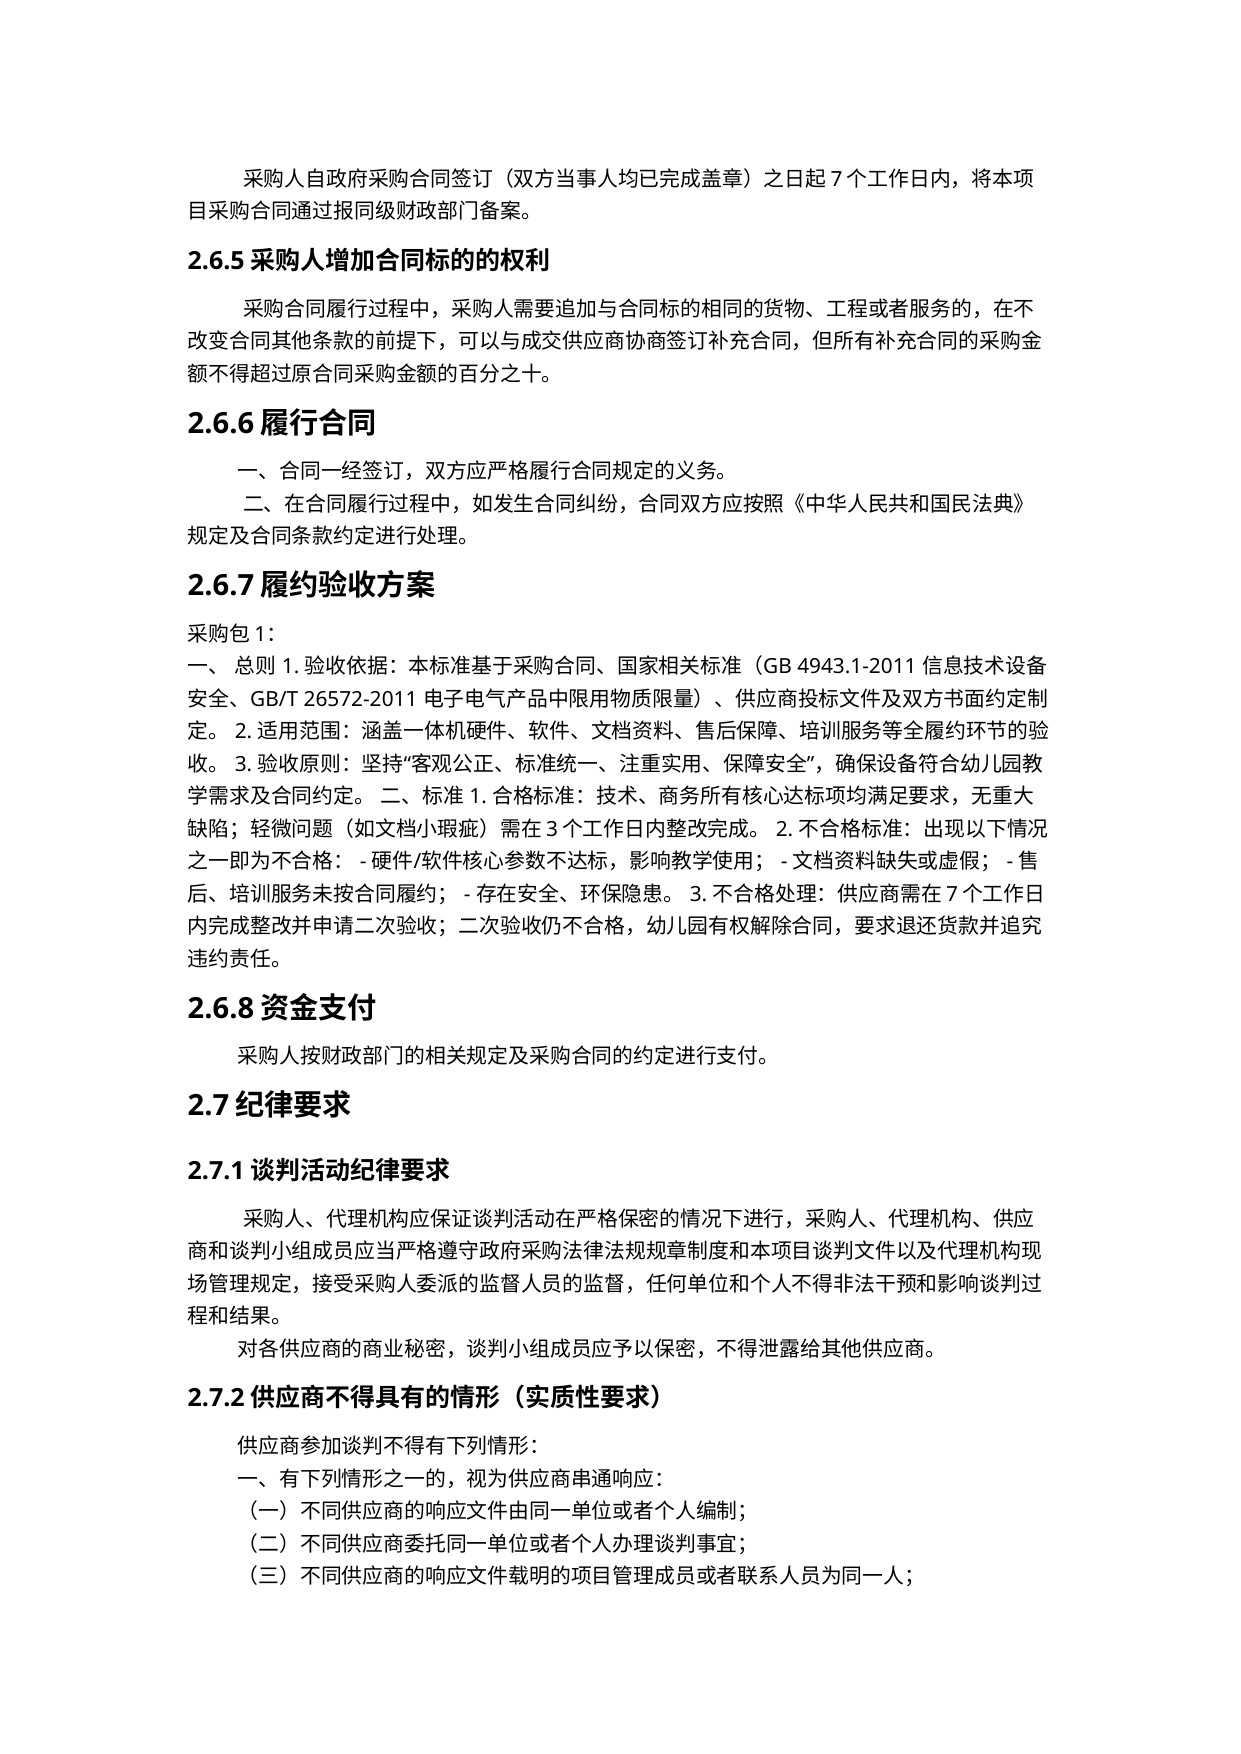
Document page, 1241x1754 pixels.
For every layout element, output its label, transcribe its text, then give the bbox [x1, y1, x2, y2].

text 一、合同一经签订，双方应严格履行合同规定的义务。 [187, 454, 1053, 487]
text （一）不同供应商的响应文件由同一单位或者个人编制； [187, 1494, 1053, 1527]
text 采购人按财政部门的相关规定及采购合同的约定进行支付。 [187, 1039, 1053, 1072]
text 2.6.5采购人增加合同标的的权利 [187, 227, 1053, 292]
text 采购合同履行过程中，采购人需要追加与合同标的相同的货物、工程或者服务的，在不改变合同其他条款的前提下，可以与成交供应商协商签订补充合同，但所有补充合同的采购金额不得超过原合同采购金额的百分之十。 [187, 292, 1053, 389]
text 二、在合同履行过程中，如发生合同纠纷，合同双方应按照《中华人民共和国民法典》规定及合同条款约定进行处理。 [187, 487, 1053, 552]
text 2.6.6履行合同 [187, 389, 1053, 454]
text 2.7.2供应商不得具有的情形（实质性要求） [187, 1364, 1053, 1429]
text 2.6.8资金支付 [187, 974, 1053, 1039]
text 2.7.1谈判活动纪律要求 [187, 1137, 1053, 1202]
text 2.6.7履约验收方案 [187, 552, 1053, 617]
text 对各供应商的商业秘密，谈判小组成员应予以保密，不得泄露给其他供应商。 [187, 1332, 1053, 1364]
text 采购人自政府采购合同签订（双方当事人均已完成盖章）之日起7个工作日内，将本项目采购合同通过报同级财政部门备案。 [187, 162, 1053, 227]
text 采购包1： [187, 617, 1053, 649]
text 一、 总则 1. 验收依据：本标准基于采购合同、国家相关标准（GB 4943.1-2011 信息技术设备安全、GB/T 26572-2011 电子电气产品中限用物质限量）、供应商投标文件及双方书面约定制定。 2. 适用范围：涵盖一体机硬件、软件、文档资料、售后保障、培训服务等全履约环节的验收。 3. 验收原则：坚持“客观公正、标准统一、注重实用、保障安全”，确保设备符合幼儿园教学需求及合同约定。 二、标准 1. 合格标准：技术、商务所有核心达标项均满足要求，无重大缺陷；轻微问题（如文档小瑕疵）需在3个工作日内整改完成。 2. 不合格标准：出现以下情况之一即为不合格： - 硬件/软件核心参数不达标，影响教学使用； - 文档资料缺失或虚假； - 售后、培训服务未按合同履约； - 存在安全、环保隐患。 3. 不合格处理：供应商需在7个工作日内完成整改并申请二次验收；二次验收仍不合格，幼儿园有权解除合同，要求退还货款并追究违约责任。 [187, 649, 1053, 974]
text （三）不同供应商的响应文件载明的项目管理成员或者联系人员为同一人； [187, 1559, 1053, 1592]
text 供应商参加谈判不得有下列情形： [187, 1429, 1053, 1462]
text 采购人、代理机构应保证谈判活动在严格保密的情况下进行，采购人、代理机构、供应商和谈判小组成员应当严格遵守政府采购法律法规规章制度和本项目谈判文件以及代理机构现场管理规定，接受采购人委派的监督人员的监督，任何单位和个人不得非法干预和影响谈判过程和结果。 [187, 1202, 1053, 1332]
text 一、有下列情形之一的，视为供应商串通响应： [187, 1462, 1053, 1494]
text （二）不同供应商委托同一单位或者个人办理谈判事宜； [187, 1527, 1053, 1559]
text 2.7纪律要求 [187, 1072, 1053, 1137]
